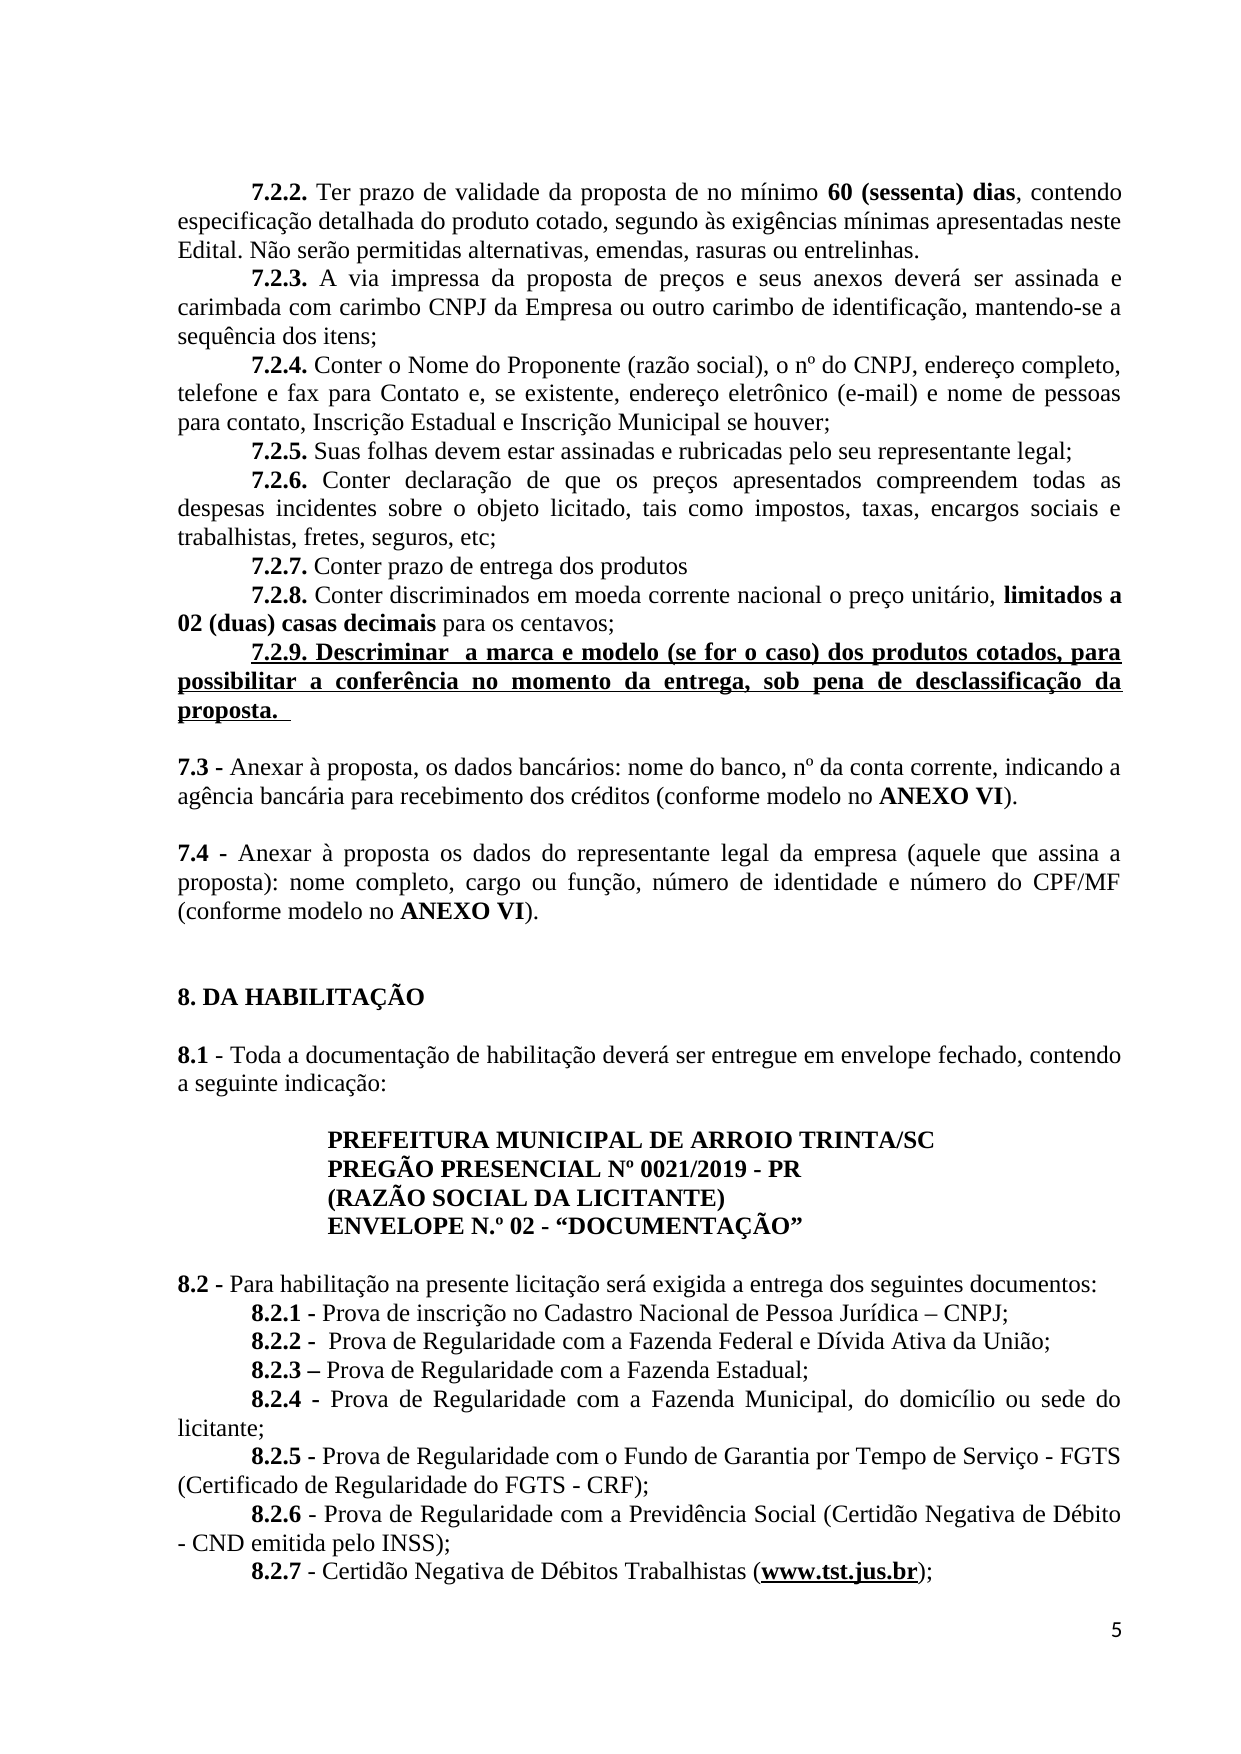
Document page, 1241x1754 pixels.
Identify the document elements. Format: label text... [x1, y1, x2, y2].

text 7.2.4. Conter o Nome do Proponente (razão social), o nº do CNPJ, endereço completo, telefone e fax para Contato e, se existente, endereço eletrônico (e-mail) e nome de pessoas para contato, Inscrição Estadual e Inscrição Municipal se houver; [177, 350, 1122, 436]
text 8.2.2 - Prova de Regularidade com a Fazenda Federal e Dívida Ativa da União; [177, 1326, 1122, 1355]
text 8.2.6 - Prova de Regularidade com a Previdência Social (Certidão Negativa de Débito - CND emitida pelo INSS); [177, 1499, 1122, 1556]
text 8.2 - Para habilitação na presente licitação será exigida a entrega dos seguintes documentos: [177, 1269, 1122, 1298]
text PREGÃO PRESENCIAL Nº 0021/2019 - PR [177, 1154, 1122, 1183]
text 7.4 - Anexar à proposta os dados do representante legal da empresa (aquele que assina a proposta): nome completo, cargo ou função, número de identidade e número do CPF/MF (conforme modelo no ANEXO VI). [177, 838, 1122, 925]
text 8.2.7 - Certidão Negativa de Débitos Trabalhistas (www.tst.jus.br); [177, 1556, 1122, 1585]
text ENVELOPE N.º 02 - “DOCUMENTAÇÃO” [177, 1211, 1122, 1240]
text 8. DA HABILITAÇÃO [177, 982, 1122, 1011]
text 7.2.8. Conter discriminados em moeda corrente nacional o preço unitário, limitados a 02 (duas) casas decimais para os centavos; [177, 580, 1122, 637]
text 7.2.9. Descriminar a marca e modelo (se for o caso) dos produtos cotados, para possibilitar a conferência no momento da entrega, sob pena de desclassificação da proposta. [177, 637, 1122, 691]
text 8.2.5 - Prova de Regularidade com o Fundo de Garantia por Tempo de Serviço - FGTS (Certificado de Regularidade do FGTS - CRF); [177, 1441, 1122, 1499]
text 7.2.6. Conter declaração de que os preços apresentados compreendem todas as despesas incidentes sobre o objeto licitado, tais como impostos, taxas, encargos sociais e trabalhistas, fretes, seguros, etc; [177, 465, 1122, 551]
text 7.3 - Anexar à proposta, os dados bancários: nome do banco, nº da conta corrente, indicando a agência bancária para recebimento dos créditos (conforme modelo no ANEXO VI). [177, 752, 1122, 810]
text 7.2.3. A via impressa da proposta de preços e seus anexos deverá ser assinada e carimbada com carimbo CNPJ da Empresa ou outro carimbo de identificação, mantendo-se a sequência dos itens; [177, 263, 1122, 350]
text 7.2.9. Descriminar a marca e modelo (se for o caso) dos produtos cotados, para possibilitar a conferência no momento da entrega, sob pena de desclassificação da proposta. [177, 692, 1122, 723]
text 7.2.2. Ter prazo de validade da proposta de no mínimo 60 (sessenta) dias, contendo especificação detalhada do produto cotado, segundo às exigências mínimas apresentadas neste Edital. Não serão permitidas alternativas, emendas, rasuras ou entrelinhas. [177, 177, 1122, 263]
text (RAZÃO SOCIAL DA LICITANTE) [177, 1183, 1122, 1211]
text PREFEITURA MUNICIPAL DE ARROIO TRINTA/SC [177, 1125, 1122, 1154]
text 8.2.1 - Prova de inscrição no Cadastro Nacional de Pessoa Jurídica – CNPJ; [177, 1298, 1122, 1326]
text 7.2.7. Conter prazo de entrega dos produtos [177, 551, 1122, 580]
text 8.2.3 – Prova de Regularidade com a Fazenda Estadual; [177, 1355, 1122, 1384]
text 7.2.5. Suas folhas devem estar assinadas e rubricadas pelo seu representante legal; [177, 436, 1122, 465]
text 8.2.4 - Prova de Regularidade com a Fazenda Municipal, do domicílio ou sede do licitante; [177, 1384, 1122, 1441]
text 8.1 - Toda a documentação de habilitação deverá ser entregue em envelope fechado, contendo a seguinte indicação: [177, 1040, 1122, 1097]
